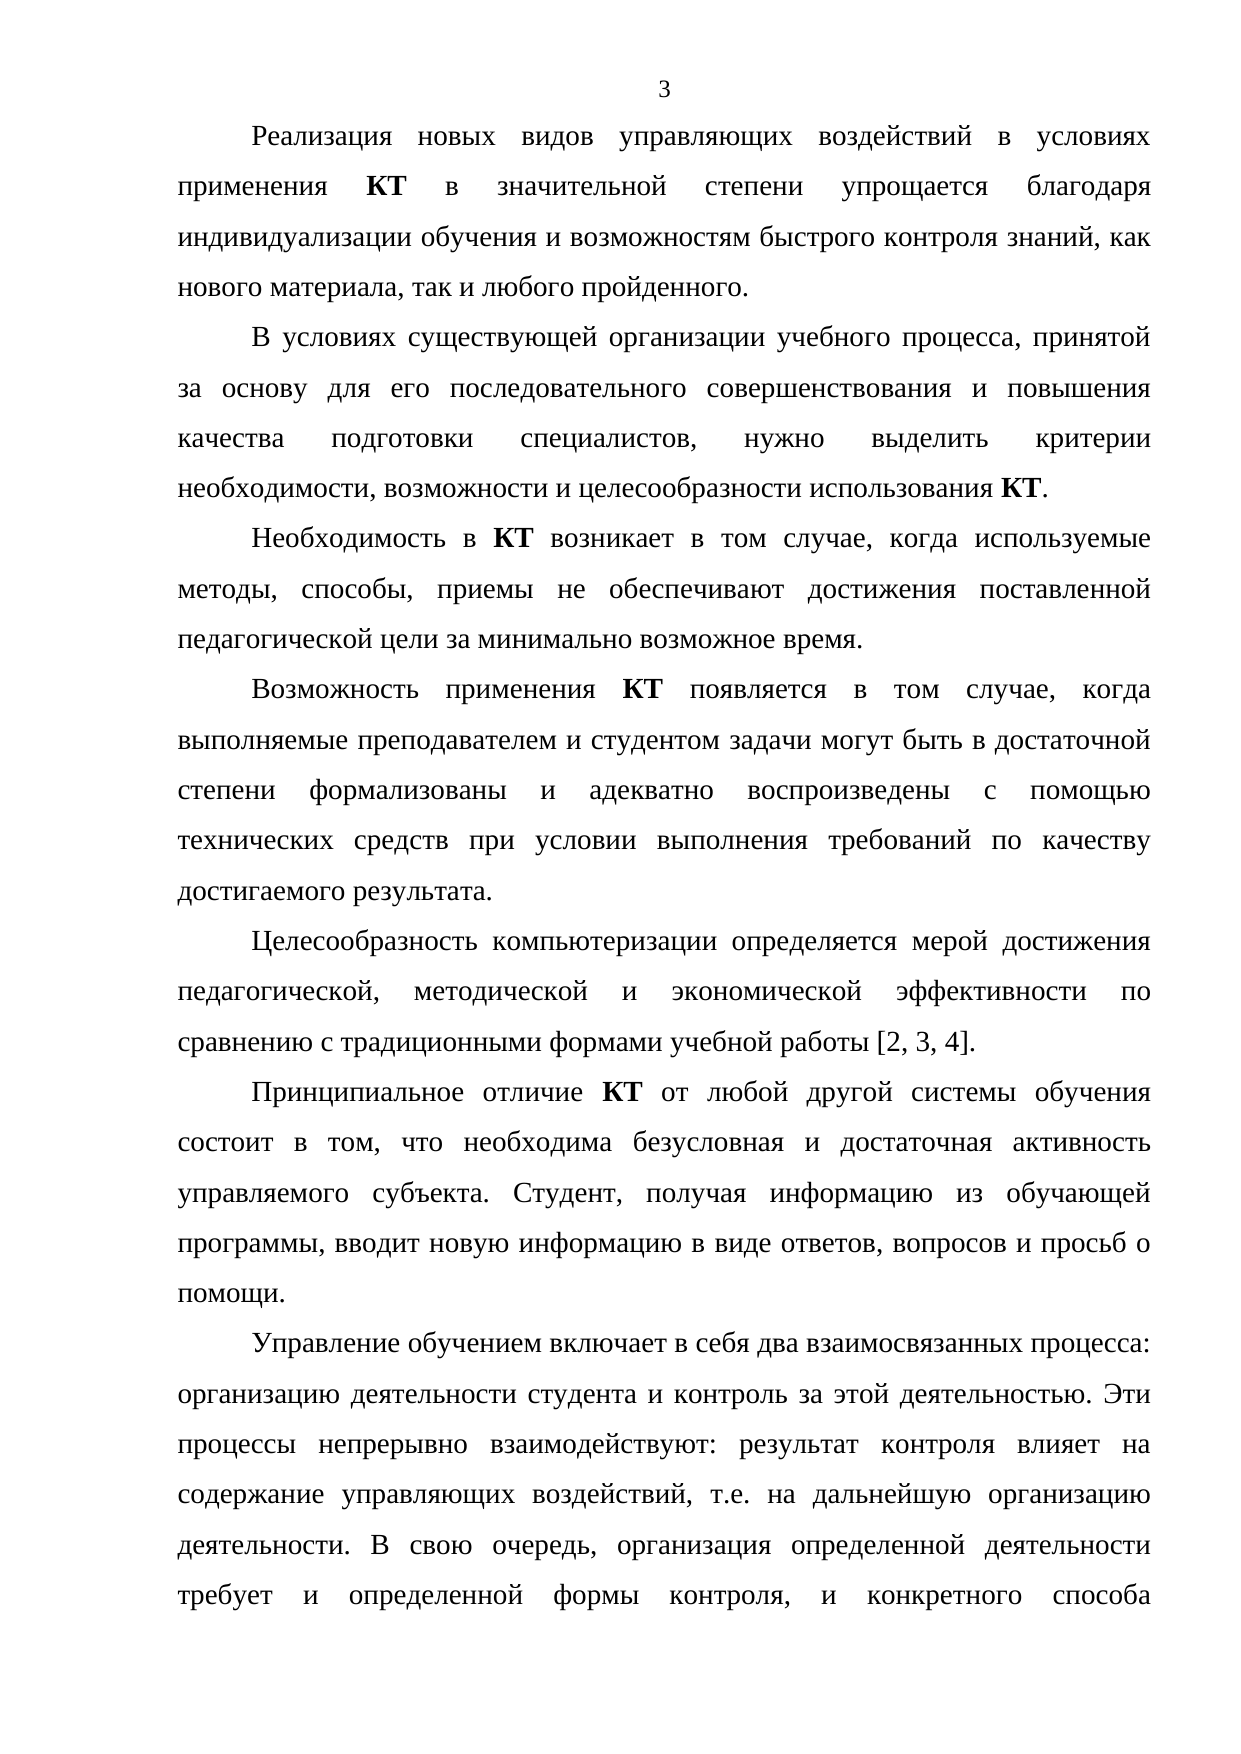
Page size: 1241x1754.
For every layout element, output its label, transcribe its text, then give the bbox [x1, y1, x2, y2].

text В условиях существующей организации учебного процесса, принятой за основу для его последовательного совершенствования и повышения качества подготовки специалистов, нужно выделить критерии необходимости, возможности и целесообразности использования КТ. [177, 319, 1152, 504]
text Возможность применения КТ появляется в том случае, когда выполняемые преподавателем и студентом задачи могут быть в достаточной степени формализованы и адекватно воспроизведены с помощью технических средств при условии выполнения требований по качеству достигаемого результата. [177, 672, 1152, 906]
text Целесообразность компьютеризации определяется мерой достижения педагогической, методической и экономической эффективности по сравнению с традиционными формами учебной работы [2, 3, 4]. [177, 923, 1152, 1057]
text Принципиальное отличие КТ от любой другой системы обучения состоит в том, что необходима безусловная и достаточная активность управляемого субъекта. Студент, получая информацию из обучающей программы, вводит новую информацию в виде ответов, вопросов и просьб о помощи. [177, 1074, 1152, 1309]
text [177, 1326, 1152, 1611]
text Необходимость в КТ возникает в том случае, когда используемые методы, способы, приемы не обеспечивают достижения поставленной педагогической цели за минимально возможное время. [177, 521, 1152, 655]
text Реализация новых видов управляющих воздействий в условиях применения КТ в значительной степени упрощается благодаря индивидуализации обучения и возможностям быстрого контроля знаний, как нового материала, так и любого пройденного. [177, 118, 1152, 303]
